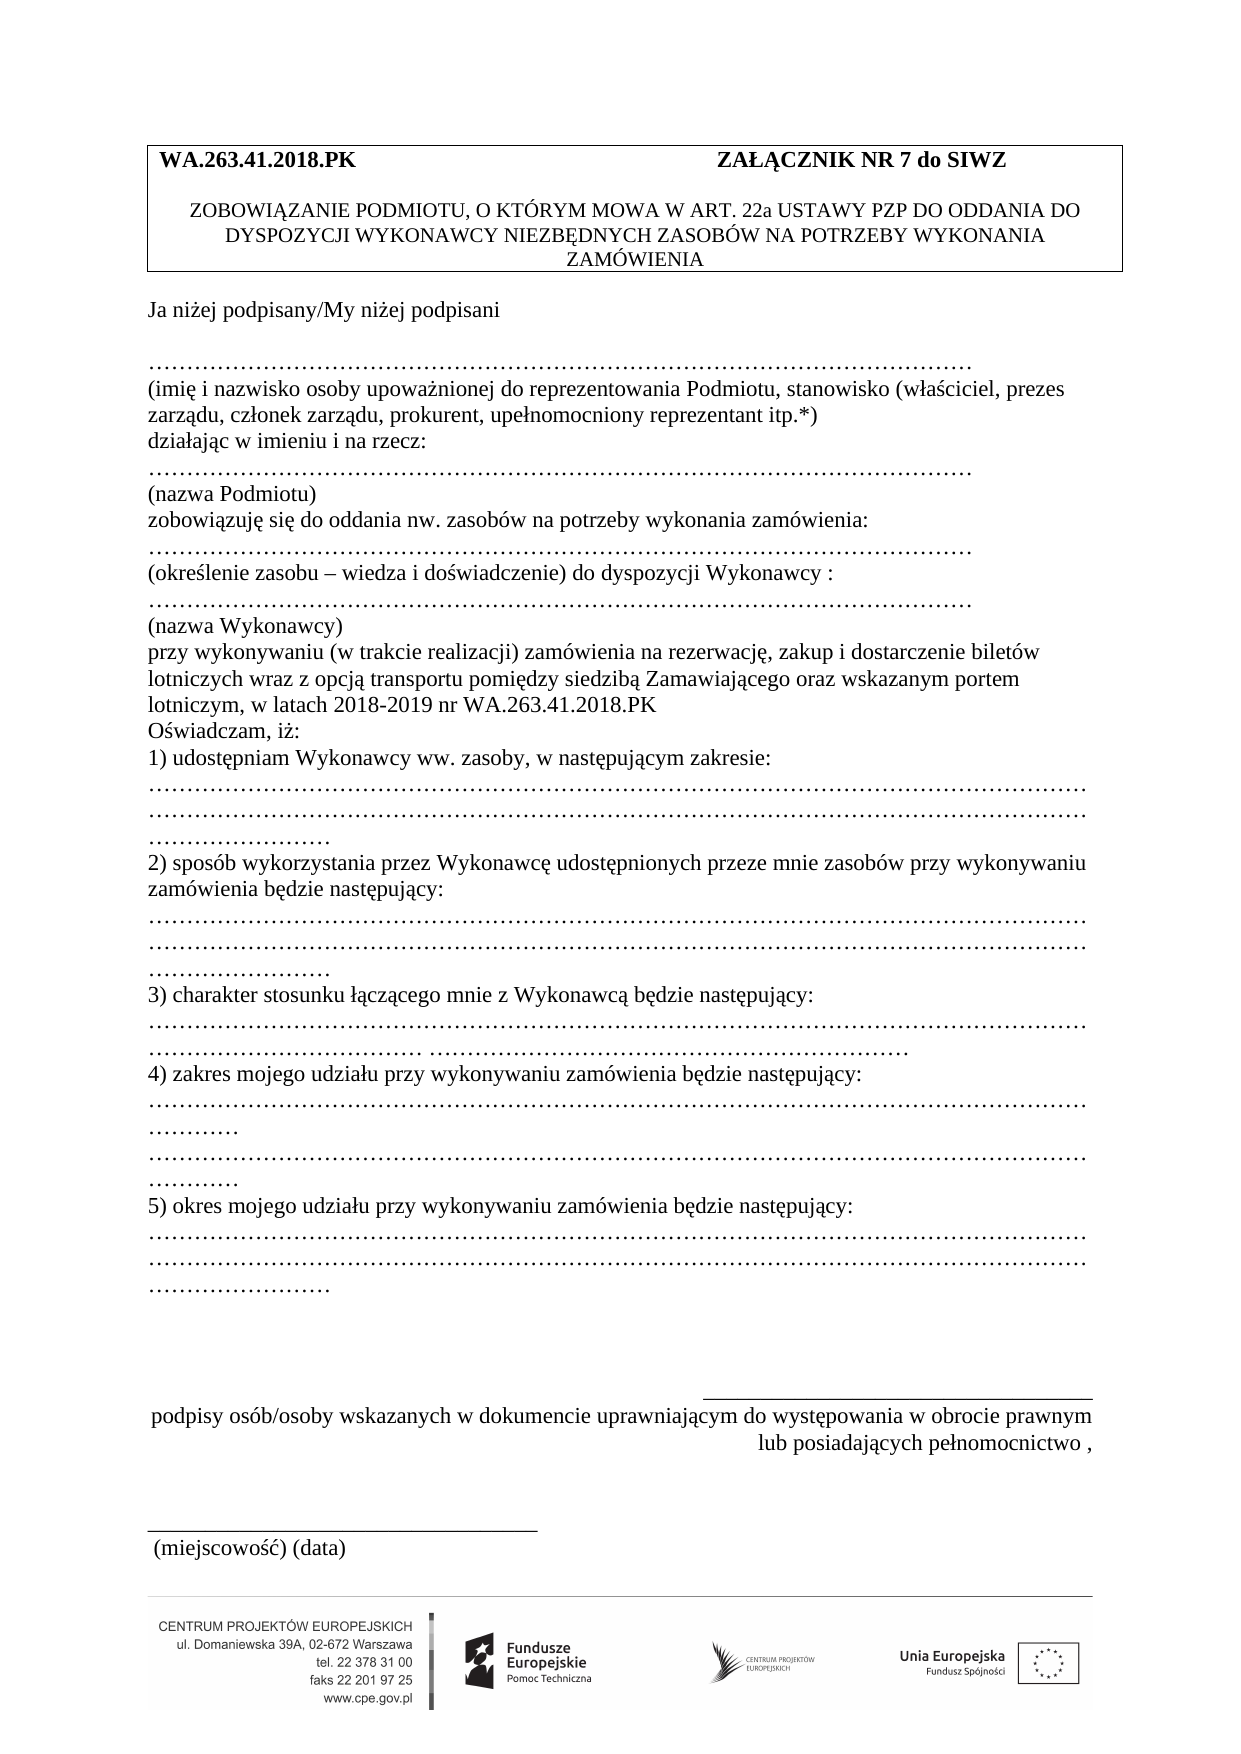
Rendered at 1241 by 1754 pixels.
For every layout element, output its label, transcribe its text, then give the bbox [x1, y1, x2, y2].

text (nazwa Podmiotu) [148, 480, 1093, 507]
text działając w imieniu i na rzecz: ……………………………………………………………………………………………… [148, 427, 1093, 480]
text (miejscowość) (data) [148, 1534, 1093, 1561]
table_header WA.263.41.2018.PK ZAŁĄCZNIK NR 7 do SIWZ [148, 146, 1122, 198]
text 3) charakter stosunku łączącego mnie z Wykonawcą będzie następujący: …………………………………………………………………………………………………………………………………………… ……………………………………………………… [148, 981, 1093, 1060]
text 1) udostępniam Wykonawcy ww. zasoby, w następującym zakresie: ……………………………………………………………………………………………………………………………………………………………………………………………………………………………………………… [148, 744, 1093, 849]
text Oświadczam, iż: [148, 717, 1093, 744]
text 2) sposób wykorzystania przez Wykonawcę udostępnionych przeze mnie zasobów przy wykonywaniu zamówienia będzie następujący: ……………………………………………………………………………………………………………………………………………………………………………………………………………………………………………… [148, 849, 1093, 981]
picture [147, 1596, 1093, 1710]
table_cell ZOBOWIĄZANIE PODMIOTU, O KTÓRYM MOWA W ART. 22a USTAWY PZP DO ODDANIA DO DYSPOZYCJI WYKONAWCY NIEZBĘDNYCH ZASOBÓW NA POTRZEBY WYKONANIA ZAMÓWIENIA [148, 199, 1122, 271]
text przy wykonywaniu (w trakcie realizacji) zamówienia na rezerwację, zakup i dostarczenie biletów lotniczych wraz z opcją transportu pomiędzy siedzibą Zamawiającego oraz wskazanym portem lotniczym, w latach 2018-2019 nr WA.263.41.2018.PK [148, 638, 1093, 717]
text ……………………………………………………………………………………………… [148, 348, 1093, 375]
text (określenie zasobu – wiedza i doświadczenie) do dyspozycji Wykonawcy : ……………………………………………………………………………………………… [148, 559, 1093, 612]
text 5) okres mojego udziału przy wykonywaniu zamówienia będzie następujący: ……………………………………………………………………………………………………………………………………………………………………………………………………………………………………………… [148, 1192, 1093, 1297]
text (imię i nazwisko osoby upoważnionej do reprezentowania Podmiotu, stanowisko (właściciel, prezes zarządu, członek zarządu, prokurent, upełnomocniony reprezentant itp.*) [148, 375, 1093, 427]
text Ja niżej podpisany/My niżej podpisani [148, 296, 1093, 322]
text 4) zakres mojego udziału przy wykonywaniu zamówienia będzie następujący: ……………………………………………………………………………………………………………………… ……………………………………………………………………………………………………………………… [148, 1060, 1093, 1192]
text zobowiązuję się do oddania nw. zasobów na potrzeby wykonania zamówienia: ……………………………………………………………………………………………… [148, 507, 1093, 559]
text __________________________________ [148, 1376, 1093, 1403]
text (nazwa Wykonawcy) [148, 612, 1093, 638]
text __________________________________ [148, 1508, 1093, 1534]
text podpisy osób/osoby wskazanych w dokumencie uprawniającym do występowania w obrocie prawnym lub posiadających pełnomocnictwo , [148, 1403, 1093, 1455]
